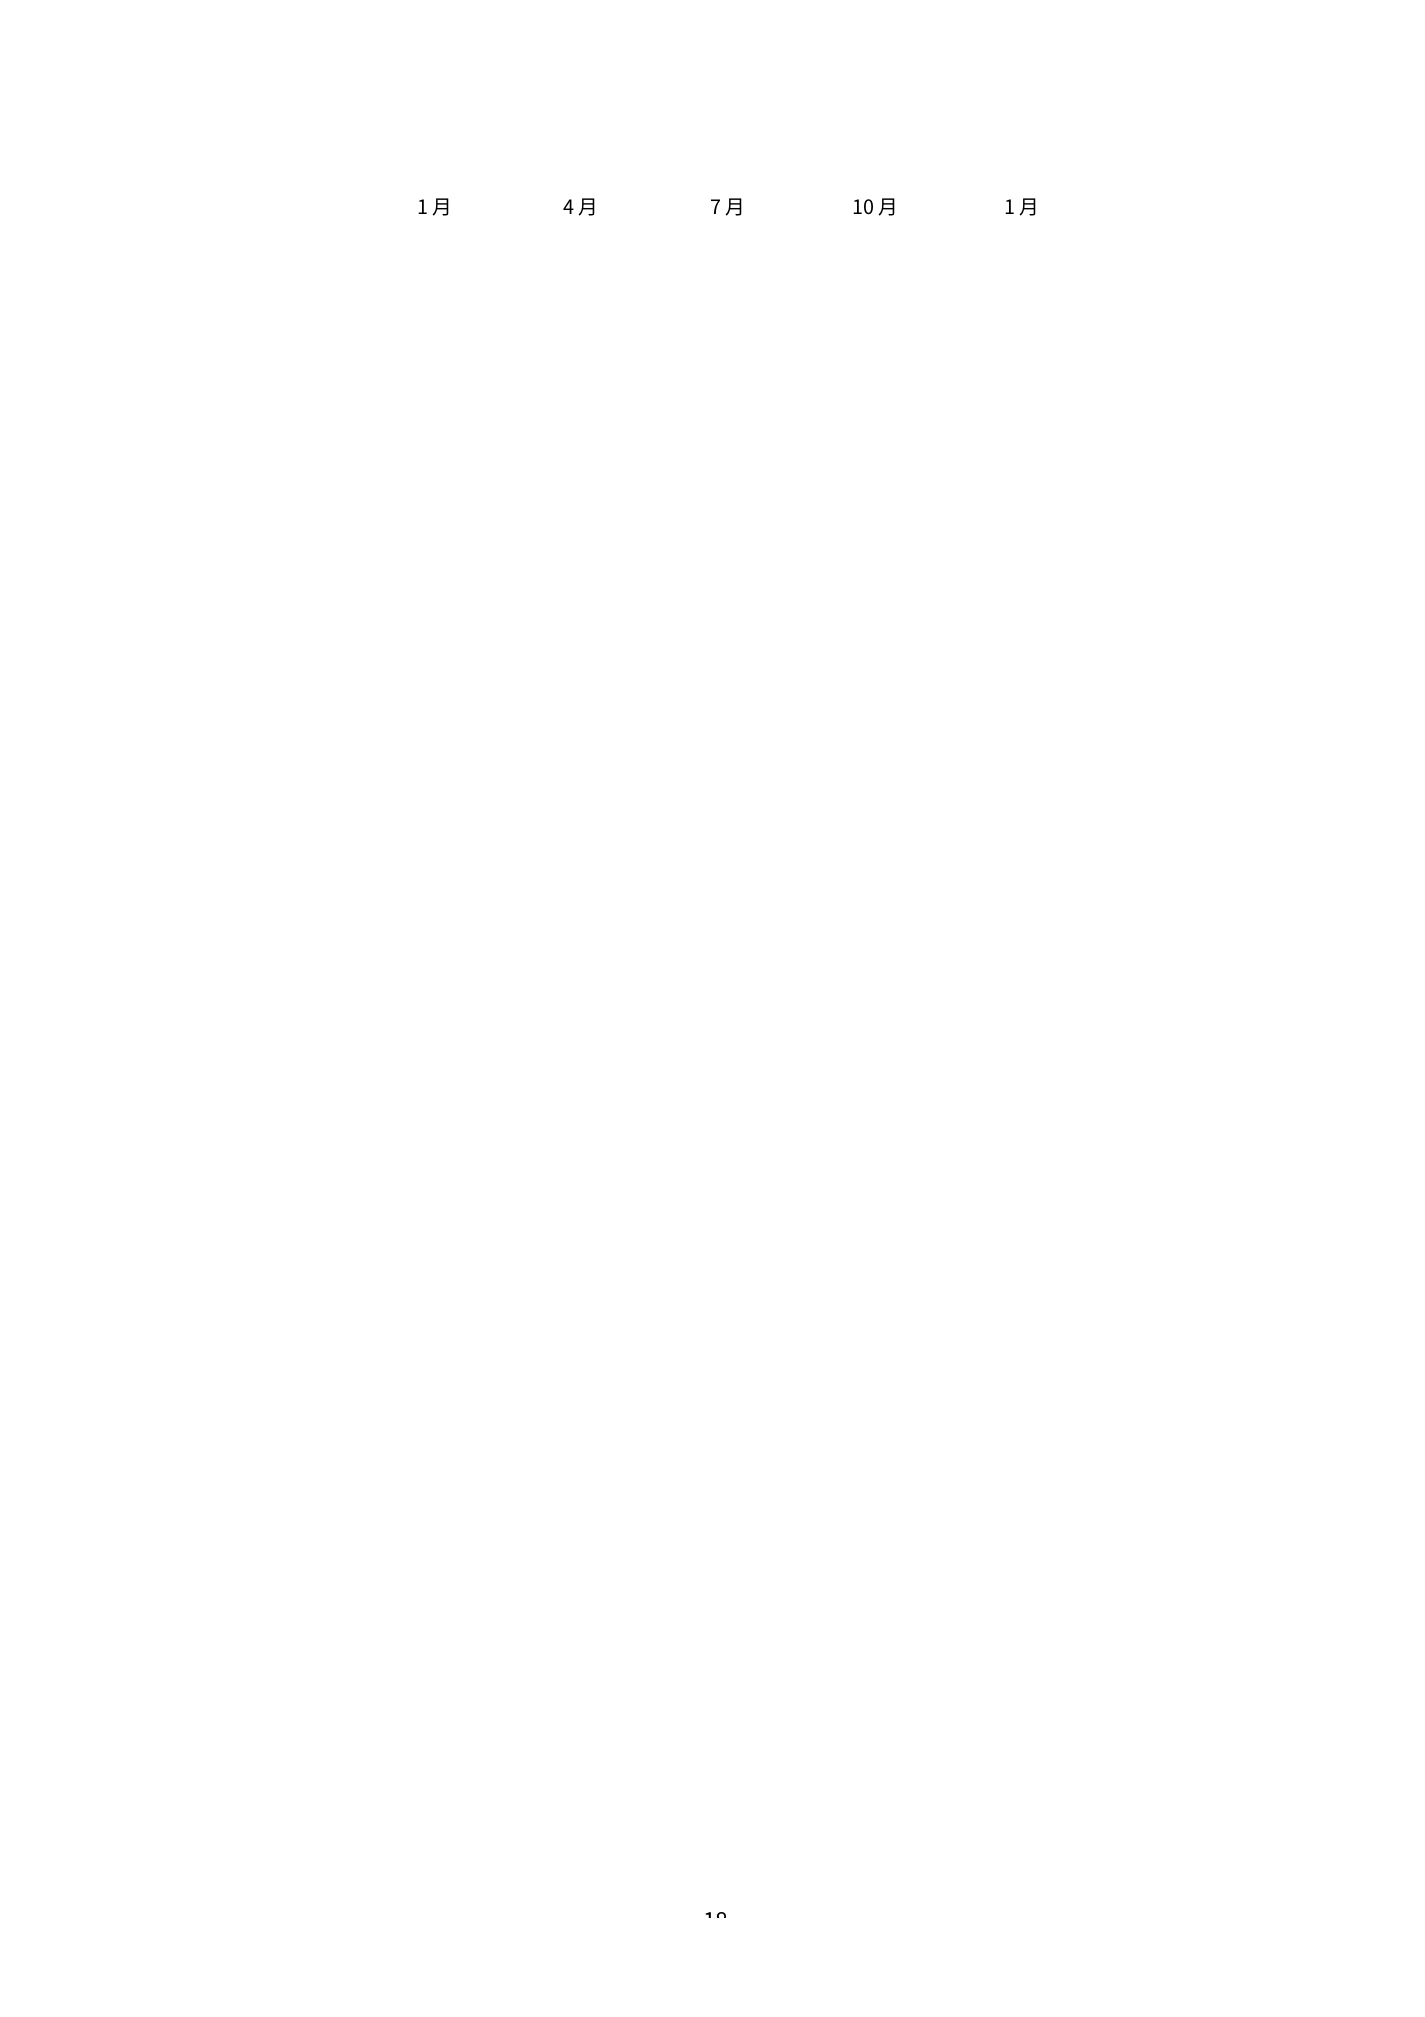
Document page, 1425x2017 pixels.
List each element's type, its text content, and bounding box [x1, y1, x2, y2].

text 1月 4月 7月 10月 1月 [417, 192, 1296, 220]
